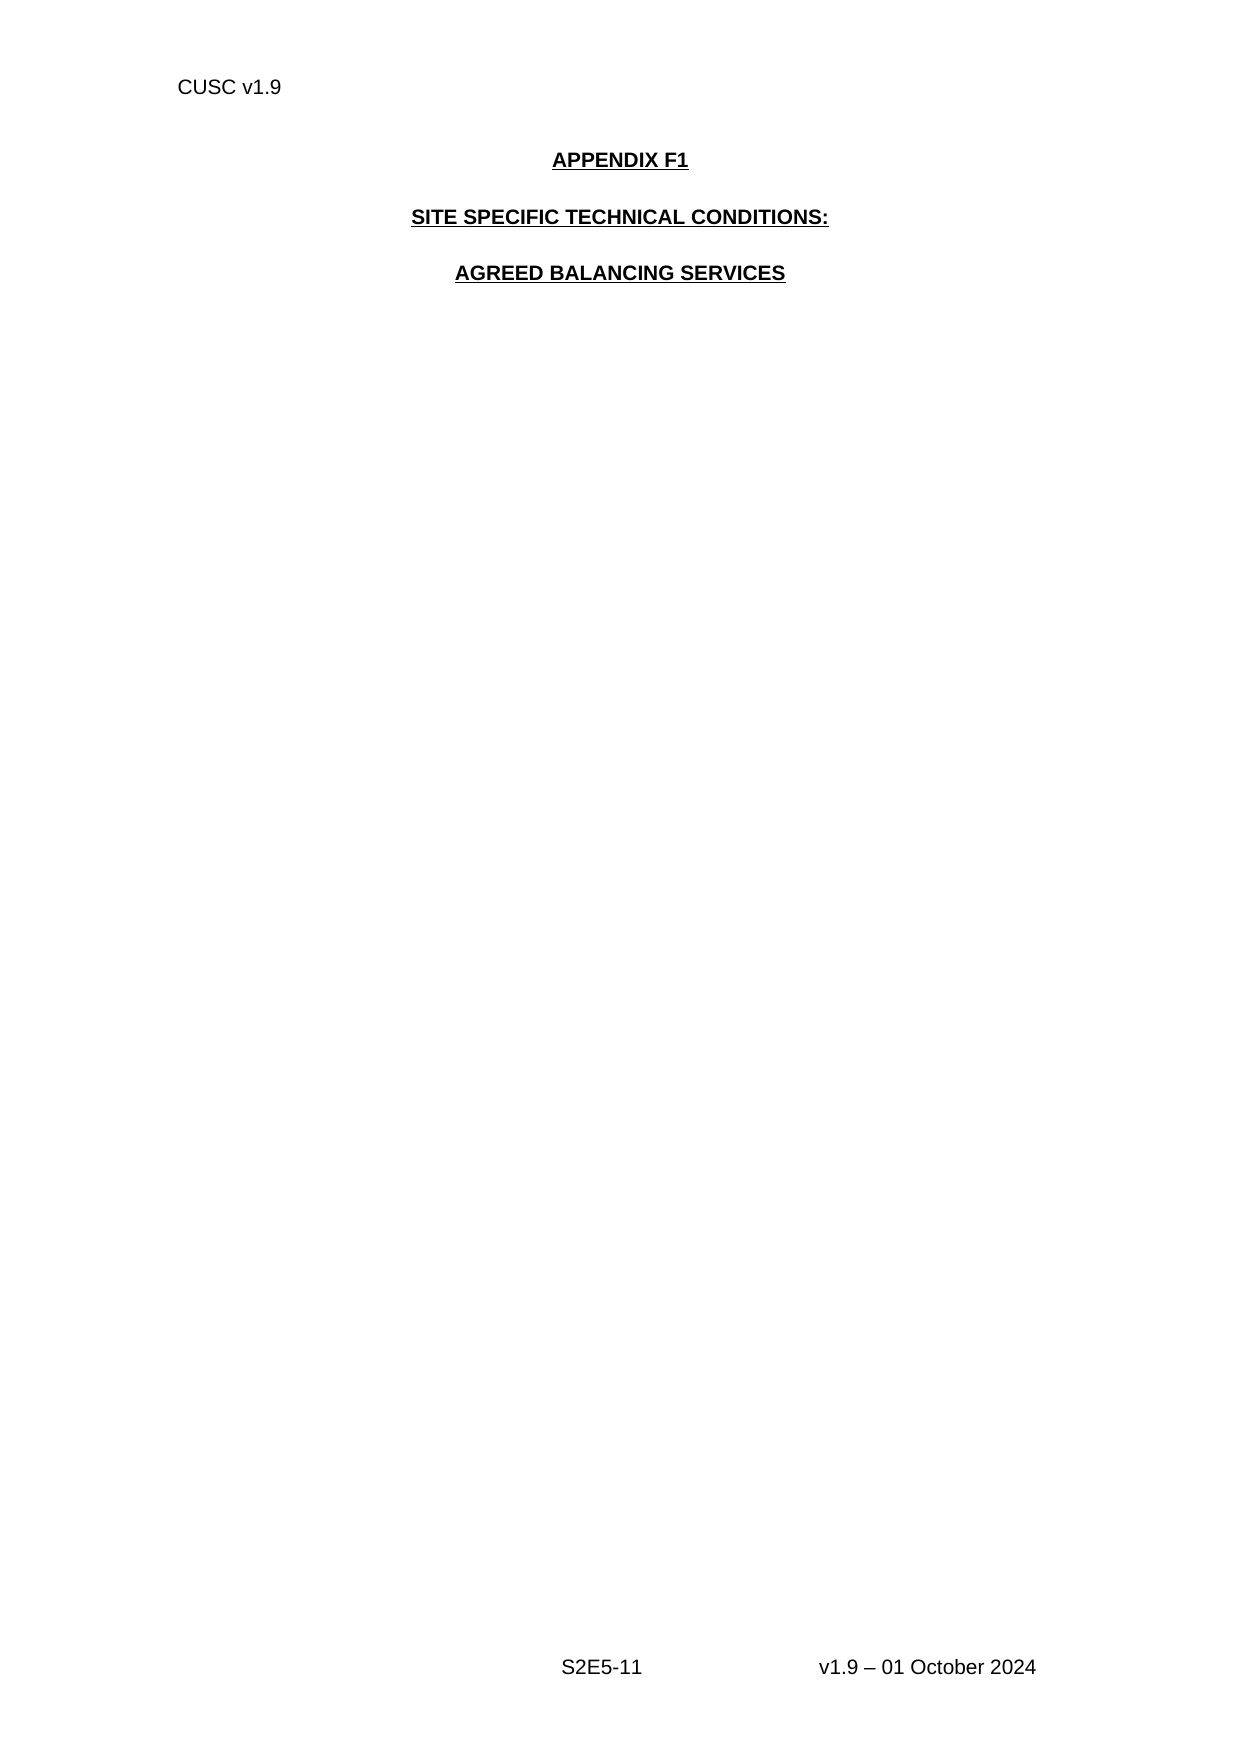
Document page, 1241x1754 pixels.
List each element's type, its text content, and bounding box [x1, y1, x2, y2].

text AGREED BALANCING SERVICES [177, 261, 1063, 285]
subtitle APPENDIX F1 [177, 148, 1063, 172]
text SITE SPECIFIC TECHNICAL CONDITIONS: [177, 204, 1063, 228]
